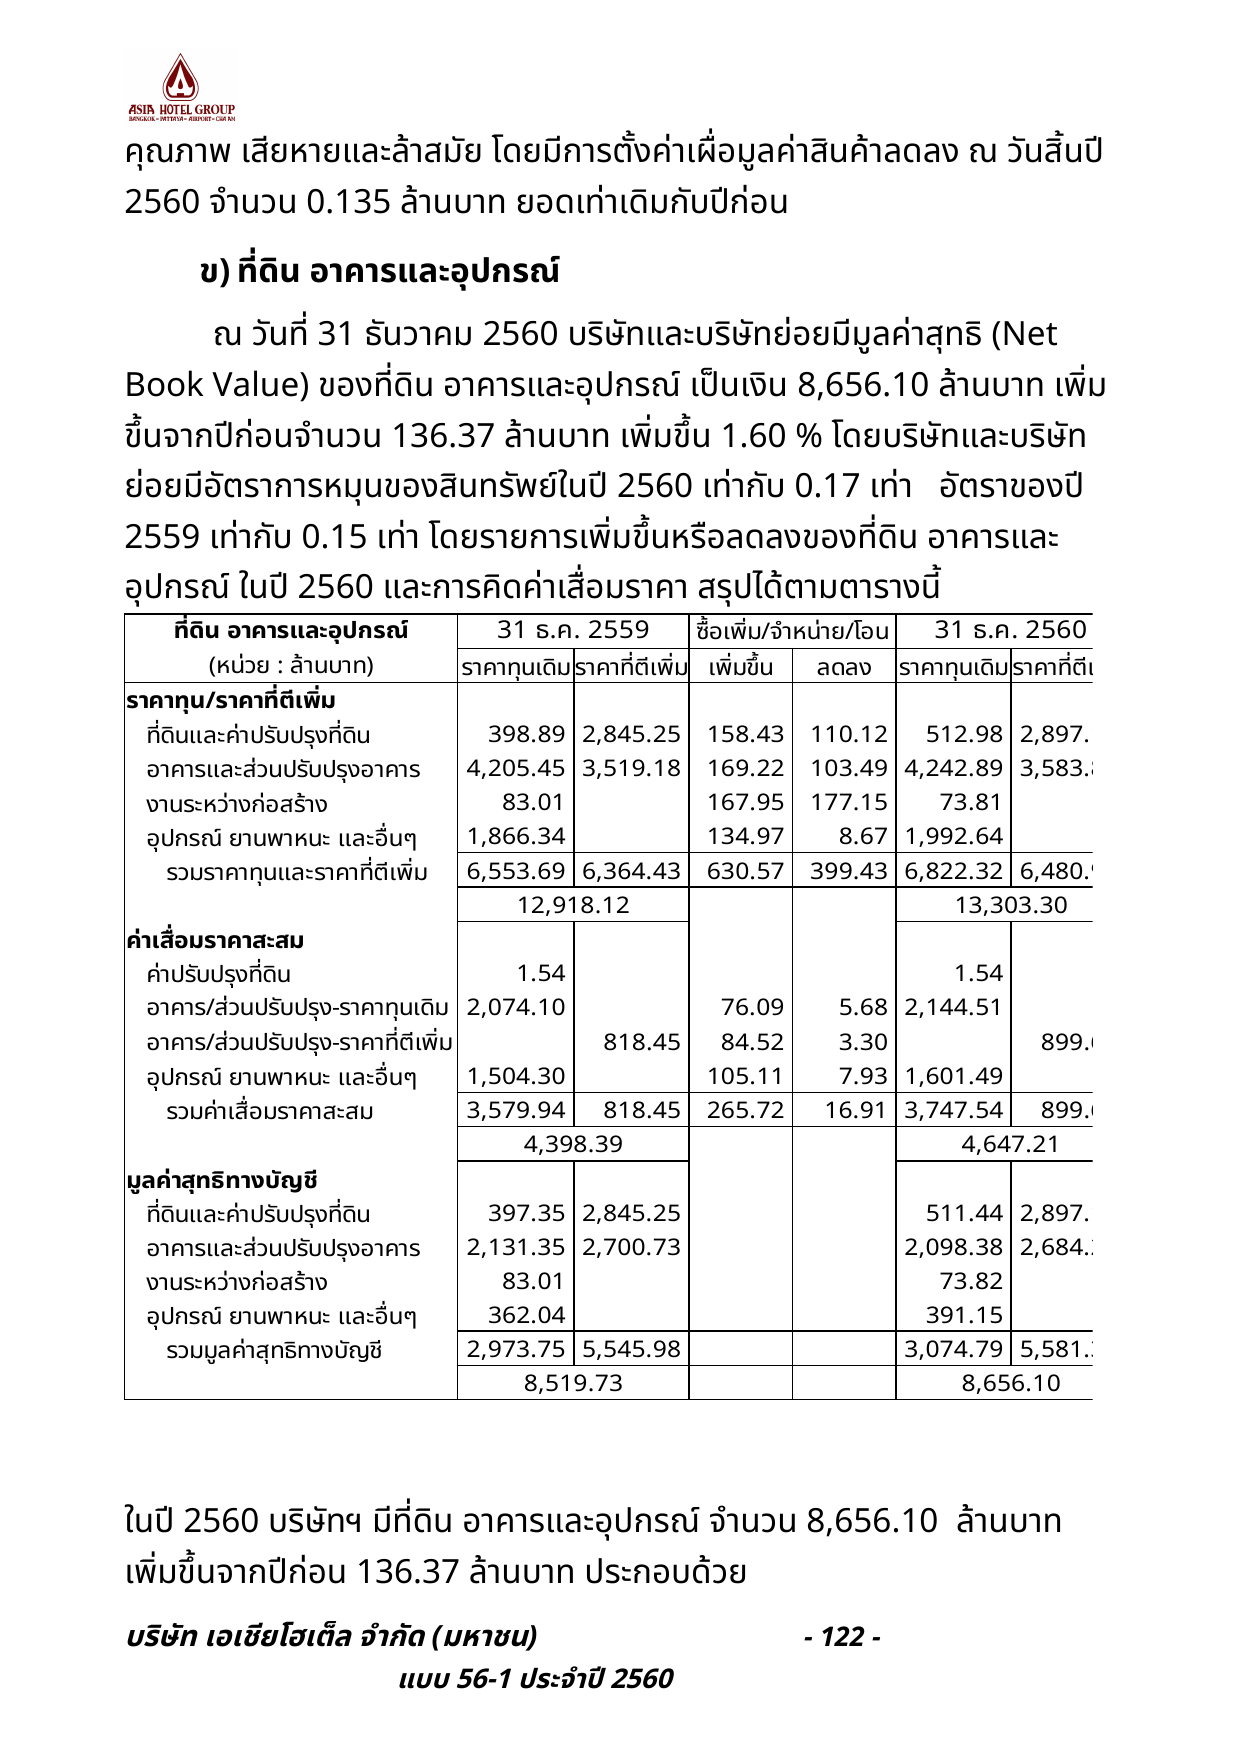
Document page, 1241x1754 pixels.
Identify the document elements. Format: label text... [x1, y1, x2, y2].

picture [124, 47, 238, 128]
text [124, 127, 1107, 228]
text ณ วันที่ 31 ธันวาคม 2560 บริษัทและบริษัทย่อยมีมูลค่าสุทธิ (Net Book Value) ของที่ดิน อาคารและอุปกรณ์ เป็นเงิน 8,656.10 ล้านบาท เพิ่มขึ้นจากปีก่อนจำนวน 136.37 ล้านบาท เพิ่มขึ้น 1.60 % โดยบริษัทและบริษัทย่อยมีอัตราการหมุนของสินทรัพย์ในปี 2560 เท่ากับ 0.17 เท่า อัตราของปี 2559 เท่ากับ 0.15 เท่า โดยรายการเพิ่มขึ้นหรือลดลงของที่ดิน อาคารและอุปกรณ์ ในปี 2560 และการคิดค่าเสื่อมราคา สรุปได้ตามตารางนี้ [124, 310, 1107, 614]
text ในปี 2560 บริษัทฯ มีที่ดิน อาคารและอุปกรณ์ จำนวน 8,656.10 ล้านบาท เพิ่มขึ้นจากปีก่อน 136.37 ล้านบาท ประกอบด้วย [124, 1497, 1107, 1598]
list ที่ดิน อาคารและอุปกรณ์ [199, 247, 1107, 298]
